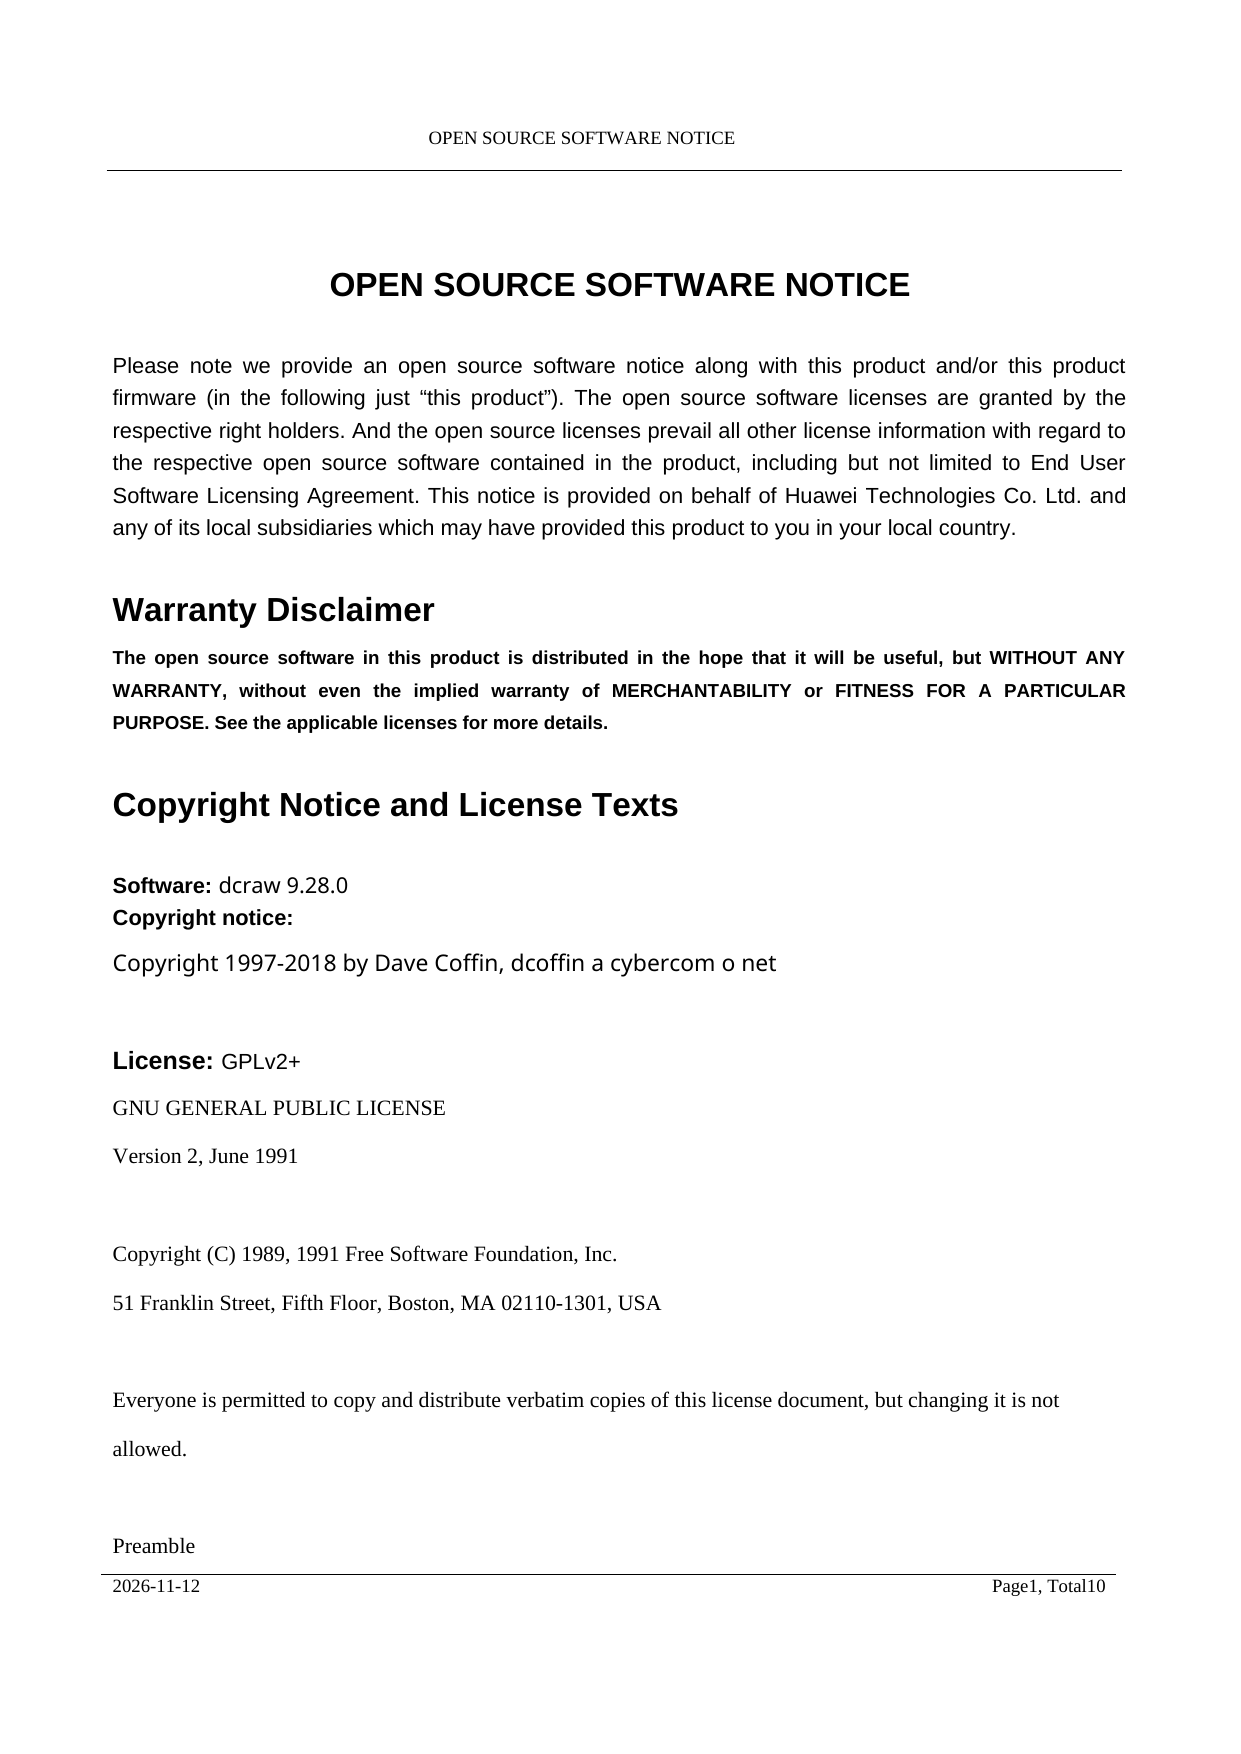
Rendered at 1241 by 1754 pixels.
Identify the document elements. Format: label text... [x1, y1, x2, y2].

text License: GPLv2+ [112, 1044, 1128, 1077]
text Copyright 1997-2018 by Dave Coffin, dcoffin a cybercom o net [112, 947, 1128, 1028]
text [112, 1091, 1128, 1562]
text Please note we provide an open source software notice along with this product and/or this product firmware (in the following just “this product”). The open source software licenses are granted by the respective right holders. And the open source licenses prevail all other license information with regard to the respective open source software contained in the product, including but not limited to End User Software Licensing Agreement. This notice is provided on behalf of Huawei Technologies Co. Ltd. and any of its local subsidiaries which may have provided this product to you in your local country. [112, 349, 1128, 544]
text OPEN SOURCE SOFTWARE NOTICE [112, 251, 1128, 316]
text The open source software in this product is distributed in the hope that it will be useful, but WITHOUT ANY WARRANTY, without even the implied warranty of MERCHANTABILITY or FITNESS FOR A PARTICULAR PURPOSE. See the applicable licenses for more details. [112, 641, 1128, 739]
text Warranty Disclaimer [112, 576, 1128, 641]
text Copyright notice: [112, 901, 1128, 934]
text Copyright Notice and License Texts [112, 771, 1128, 836]
text Software: dcraw 9.28.0 [112, 869, 1128, 901]
